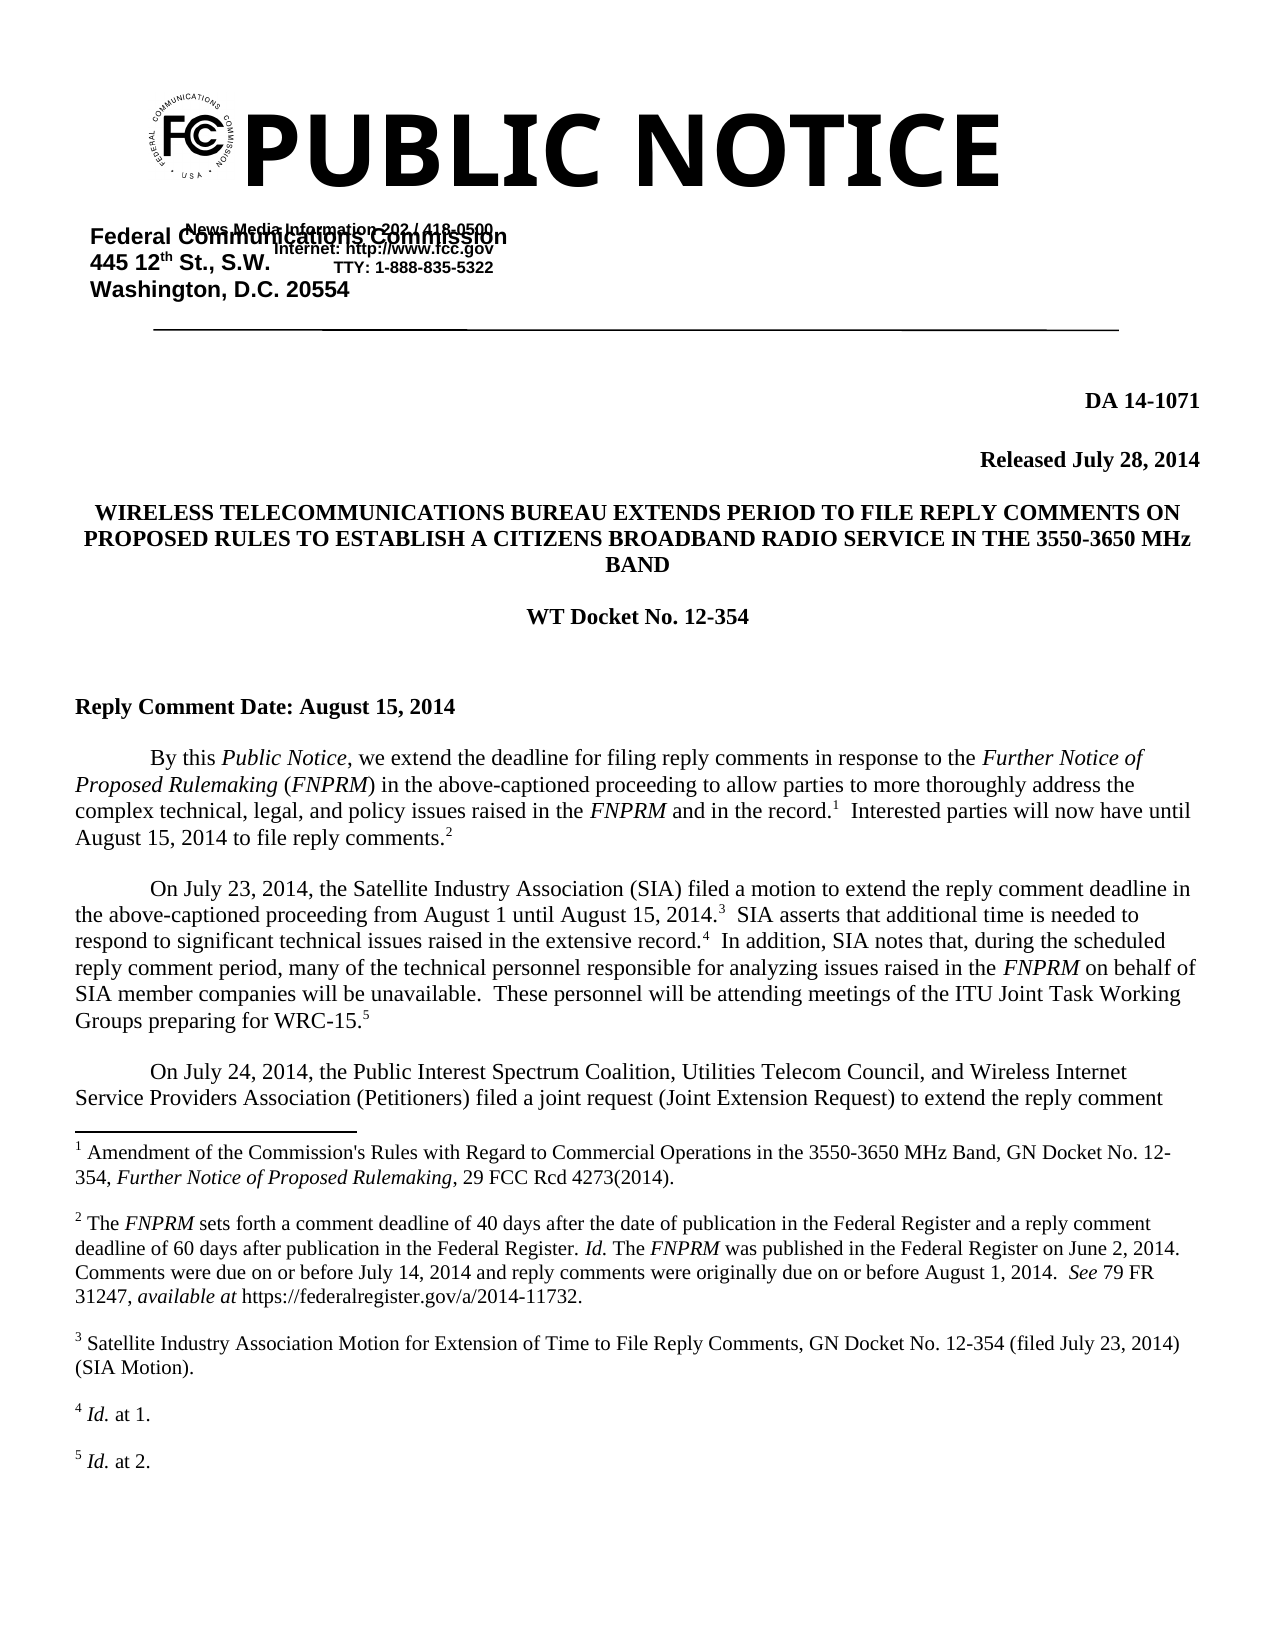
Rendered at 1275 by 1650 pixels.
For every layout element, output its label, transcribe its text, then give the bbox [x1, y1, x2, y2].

text WIRELESS TELECOMMUNICATIONS BUREAU EXTENDS PERIOD TO FILE REPLY COMMENTS ON PROPOSED RULES TO ESTABLISH A CITIZENS BROADBAND RADIO SERVICE IN THE 3550-3650 MHz BAND [75, 499, 1200, 578]
text WT Docket No. 12-354 [75, 603, 1200, 629]
text Reply Comment Date: August 15, 2014 [75, 693, 1200, 719]
text Released July 28, 2014 [75, 446, 1200, 472]
text On July 23, 2014, the Satellite Industry Association (SIA) filed a motion to extend the reply comment deadline in the above-captioned proceeding from August 1 until August 15, 2014. SIA asserts that additional time is needed to respond to significant technical issues raised in the extensive record. In addition, SIA notes that, during the scheduled reply comment period, many of the technical personnel responsible for analyzing issues raised in the FNPRM on behalf of SIA member companies will be unavailable. These personnel will be attending meetings of the ITU Joint Task Working Groups preparing for WRC-15. [75, 875, 1200, 1033]
text DA 14-1071 [75, 387, 1200, 413]
text By this Public Notice, we extend the deadline for filing reply comments in response to the Further Notice of Proposed Rulemaking (FNPRM) in the above-captioned proceeding to allow parties to more thoroughly address the complex technical, legal, and policy issues raised in the FNPRM and in the record. Interested parties will now have until August 15, 2014 to file reply comments. [75, 744, 1200, 850]
